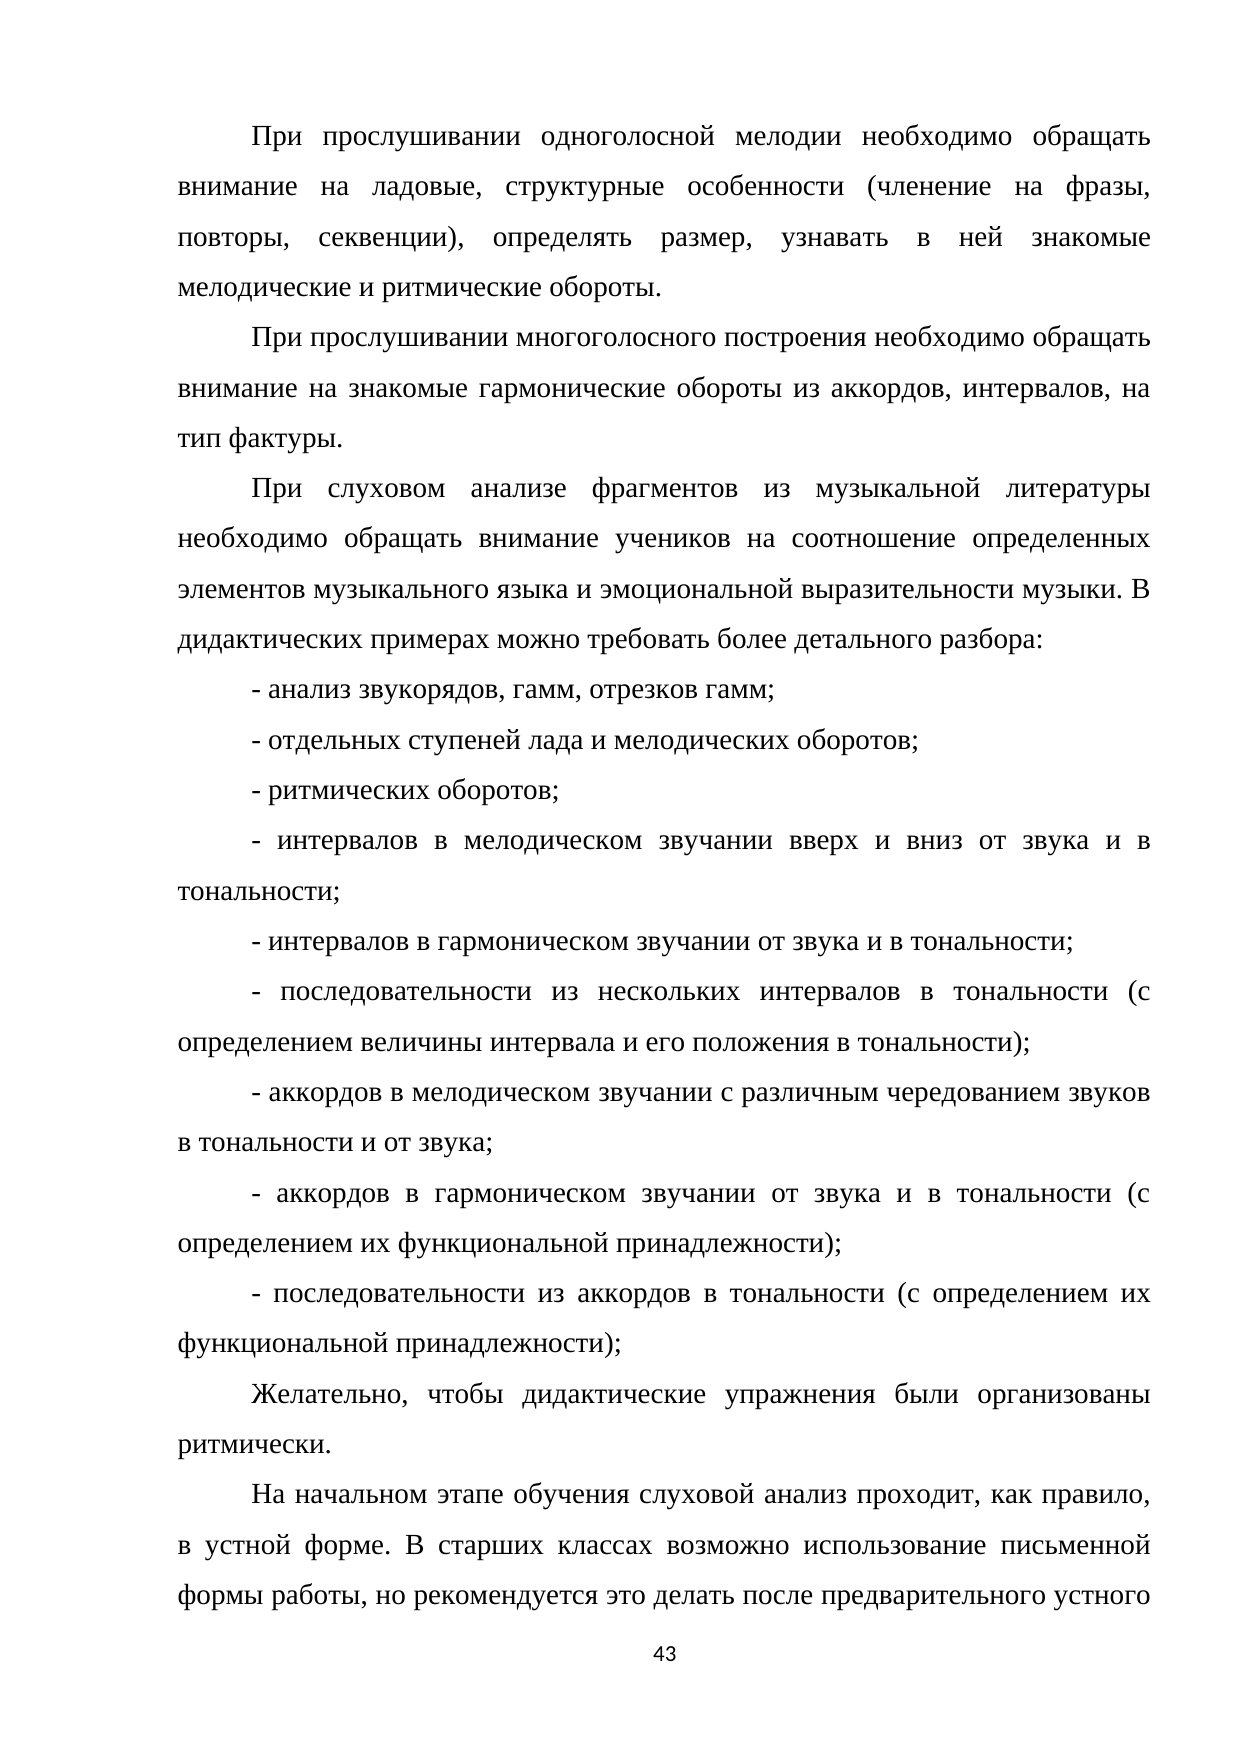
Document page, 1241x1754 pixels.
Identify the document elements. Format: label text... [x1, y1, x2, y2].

text - отдельных ступеней лада и мелодических оборотов; [177, 722, 1152, 755]
text При прослушивании одноголосной мелодии необходимо обращать внимание на ладовые, структурные особенности (членение на фразы, повторы, секвенции), определять размер, узнавать в ней знакомые мелодические и ритмические обороты. [177, 118, 1152, 303]
text - ритмических оборотов; [177, 772, 1152, 806]
text - интервалов в гармоническом звучании от звука и в тональности; [177, 923, 1152, 957]
text - анализ звукорядов, гамм, отрезков гамм; [177, 672, 1152, 705]
text - аккордов в гармоническом звучании от звука и в тональности (с определением их функциональной принадлежности); [177, 1175, 1152, 1258]
text При слуховом анализе фрагментов из музыкальной литературы необходимо обращать внимание учеников на соотношение определенных элементов музыкального языка и эмоциональной выразительности музыки. В дидактических примерах можно требовать более детального разбора: [177, 470, 1152, 655]
text - последовательности из аккордов в тональности (с определением их функциональной принадлежности); [177, 1275, 1152, 1359]
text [177, 1477, 1152, 1611]
text Желательно, чтобы дидактические упражнения были организованы ритмически. [177, 1376, 1152, 1460]
text - аккордов в мелодическом звучании с различным чередованием звуков в тональности и от звука; [177, 1074, 1152, 1158]
text - интервалов в мелодическом звучании вверх и вниз от звука и в тональности; [177, 822, 1152, 906]
text При прослушивании многоголосного построения необходимо обращать внимание на знакомые гармонические обороты из аккордов, интервалов, на тип фактуры. [177, 319, 1152, 453]
text - последовательности из нескольких интервалов в тональности (с определением величины интервала и его положения в тональности); [177, 973, 1152, 1057]
